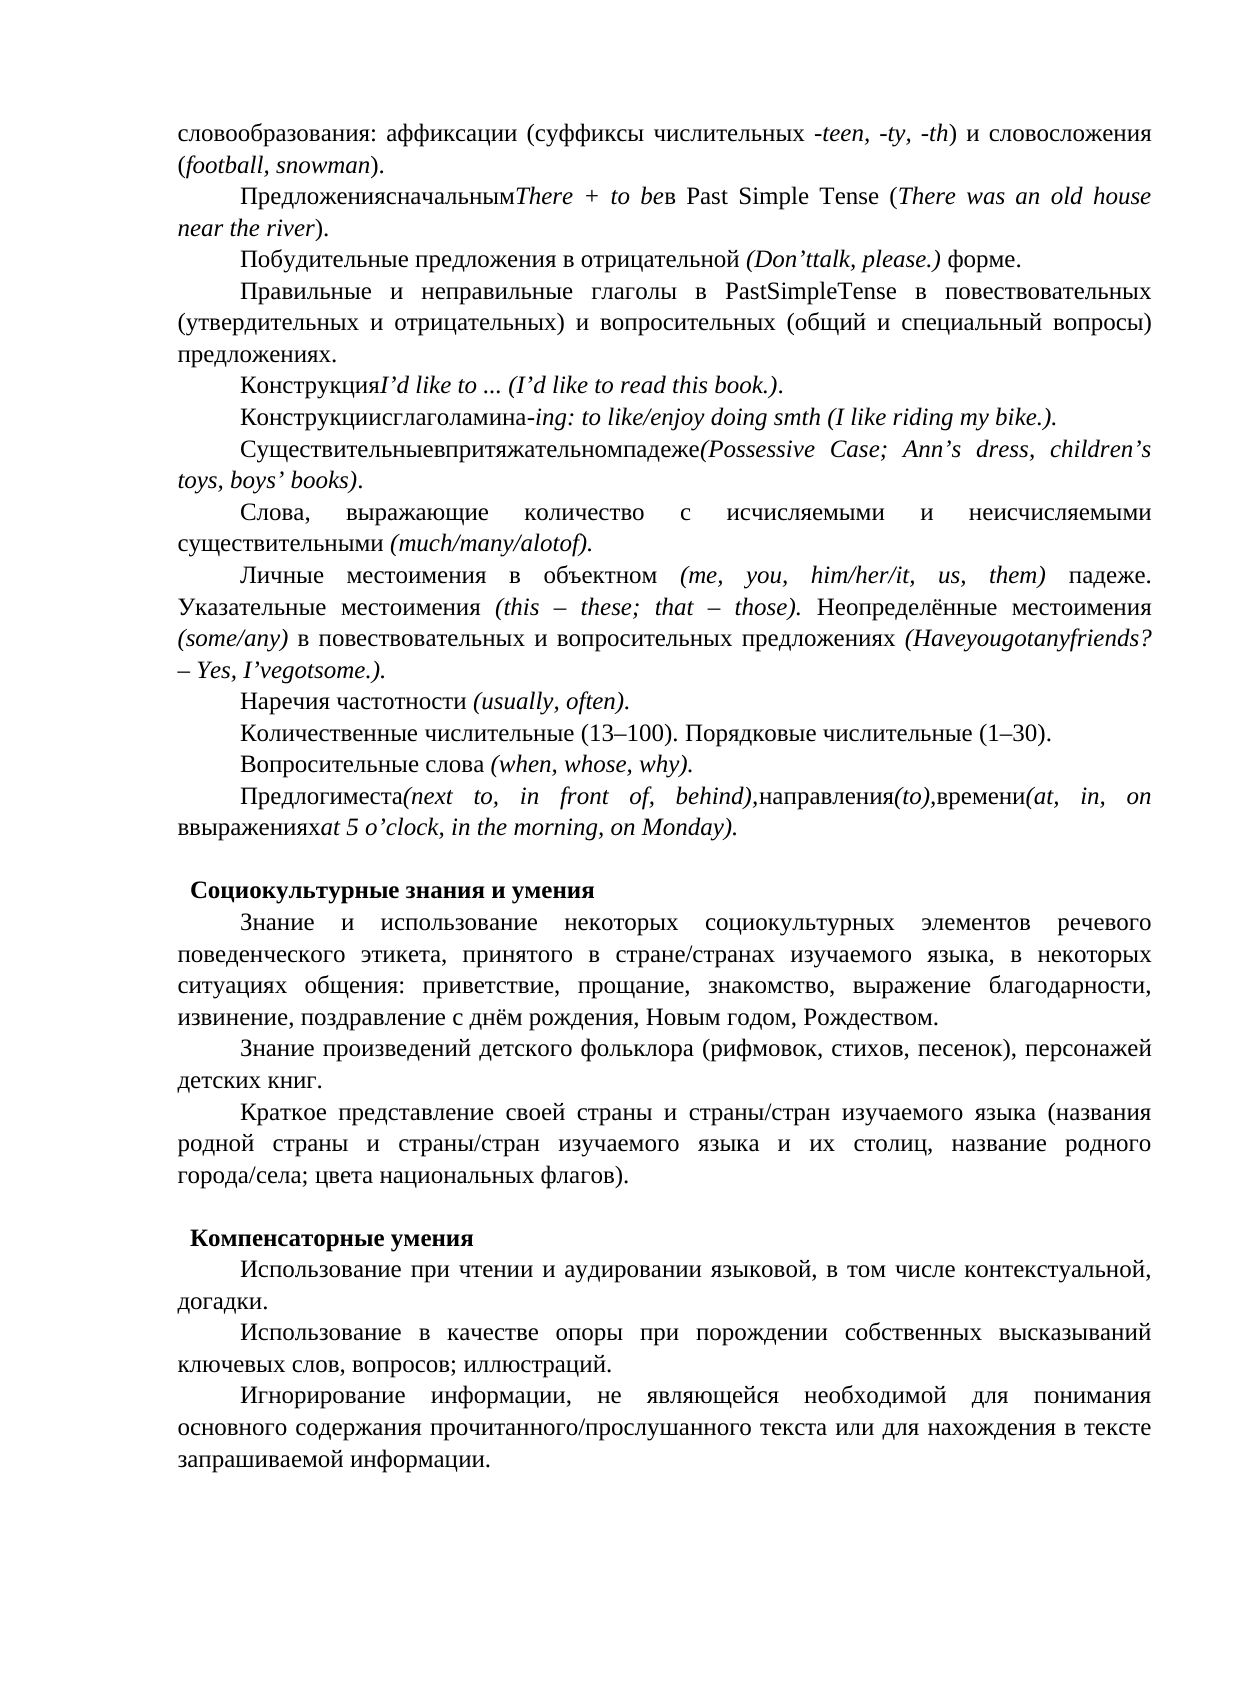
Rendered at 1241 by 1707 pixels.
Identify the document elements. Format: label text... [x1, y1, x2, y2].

text Побудительные предложения в отрицательной (Don’ttalk, please.) форме. [177, 244, 1152, 273]
text Игнорирование информации, не являющейся необходимой для понимания основного содержания прочитанного/прослушанного текста или для нахождения в тексте запрашиваемой информации. [177, 1381, 1152, 1472]
text Существительныевпритяжательномпадеже(Possessive Case; Ann’s dress, children’s toys, boys’ books). [177, 434, 1152, 494]
text Слова, выражающие количество с исчисляемыми и неисчисляемыми существительными (much/many/alotof). [177, 497, 1152, 557]
text Количественные числительные (13–100). Порядковые числительные (1–30). [177, 718, 1152, 747]
text ПредложениясначальнымThere + to beв Past Simple Tense (There was an old house near the river). [177, 181, 1152, 242]
text Правильные и неправильные глаголы в PastSimpleTense в повествовательных (утвердительных и отрицательных) и вопросительных (общий и специальный вопросы) предложениях. [177, 276, 1152, 368]
text Личные местоимения в объектном (me, you, him/her/it, us, them) падеже. Указательные местоимения (this – these; that – those). Неопределённые местоимения (some/any) в повествовательных и вопросительных предложениях (Haveyougotanyfriends? – Yes, I’vegotsome.). [177, 560, 1152, 683]
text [177, 118, 1152, 178]
text Предлогиместа(next to, in front of, behind),направления(to),времени(at, in, on ввыраженияхat 5 o’clock, in the morning, on Monday). [177, 781, 1152, 841]
text КонструкцияI’d like to ... (I’d like to read this book.). [177, 371, 1152, 399]
text Использование в качестве опоры при порождении собственных высказываний ключевых слов, вопросов; иллюстраций. [177, 1317, 1152, 1378]
text Использование при чтении и аудировании языковой, в том числе контекстуальной, догадки. [177, 1254, 1152, 1315]
text Наречия частотности (usually, often). [177, 686, 1152, 715]
text Знание и использование некоторых социокультурных элементов речевого поведенческого этикета, принятого в стране/странах изучаемого языка, в некоторых ситуациях общения: приветствие, прощание, знакомство, выражение благодарности, извинение, поздравление с днём рождения, Новым годом, Рождеством. [177, 907, 1152, 1031]
text Конструкциисглаголамина-ing: to like/enjoy doing smth (I like riding my bike.). [177, 402, 1152, 431]
text Компенсаторные умения [190, 1223, 1152, 1252]
text Краткое представление своей страны и страны/стран изучаемого языка (названия родной страны и страны/стран изучаемого языка и их столиц, название родного города/села; цвета национальных флагов). [177, 1097, 1152, 1188]
text Социокультурные знания и умения [190, 876, 1152, 904]
text Вопросительные слова (when, whose, why). [177, 749, 1152, 778]
text Знание произведений детского фольклора (рифмовок, стихов, песенок), персонажей детских книг. [177, 1033, 1152, 1094]
